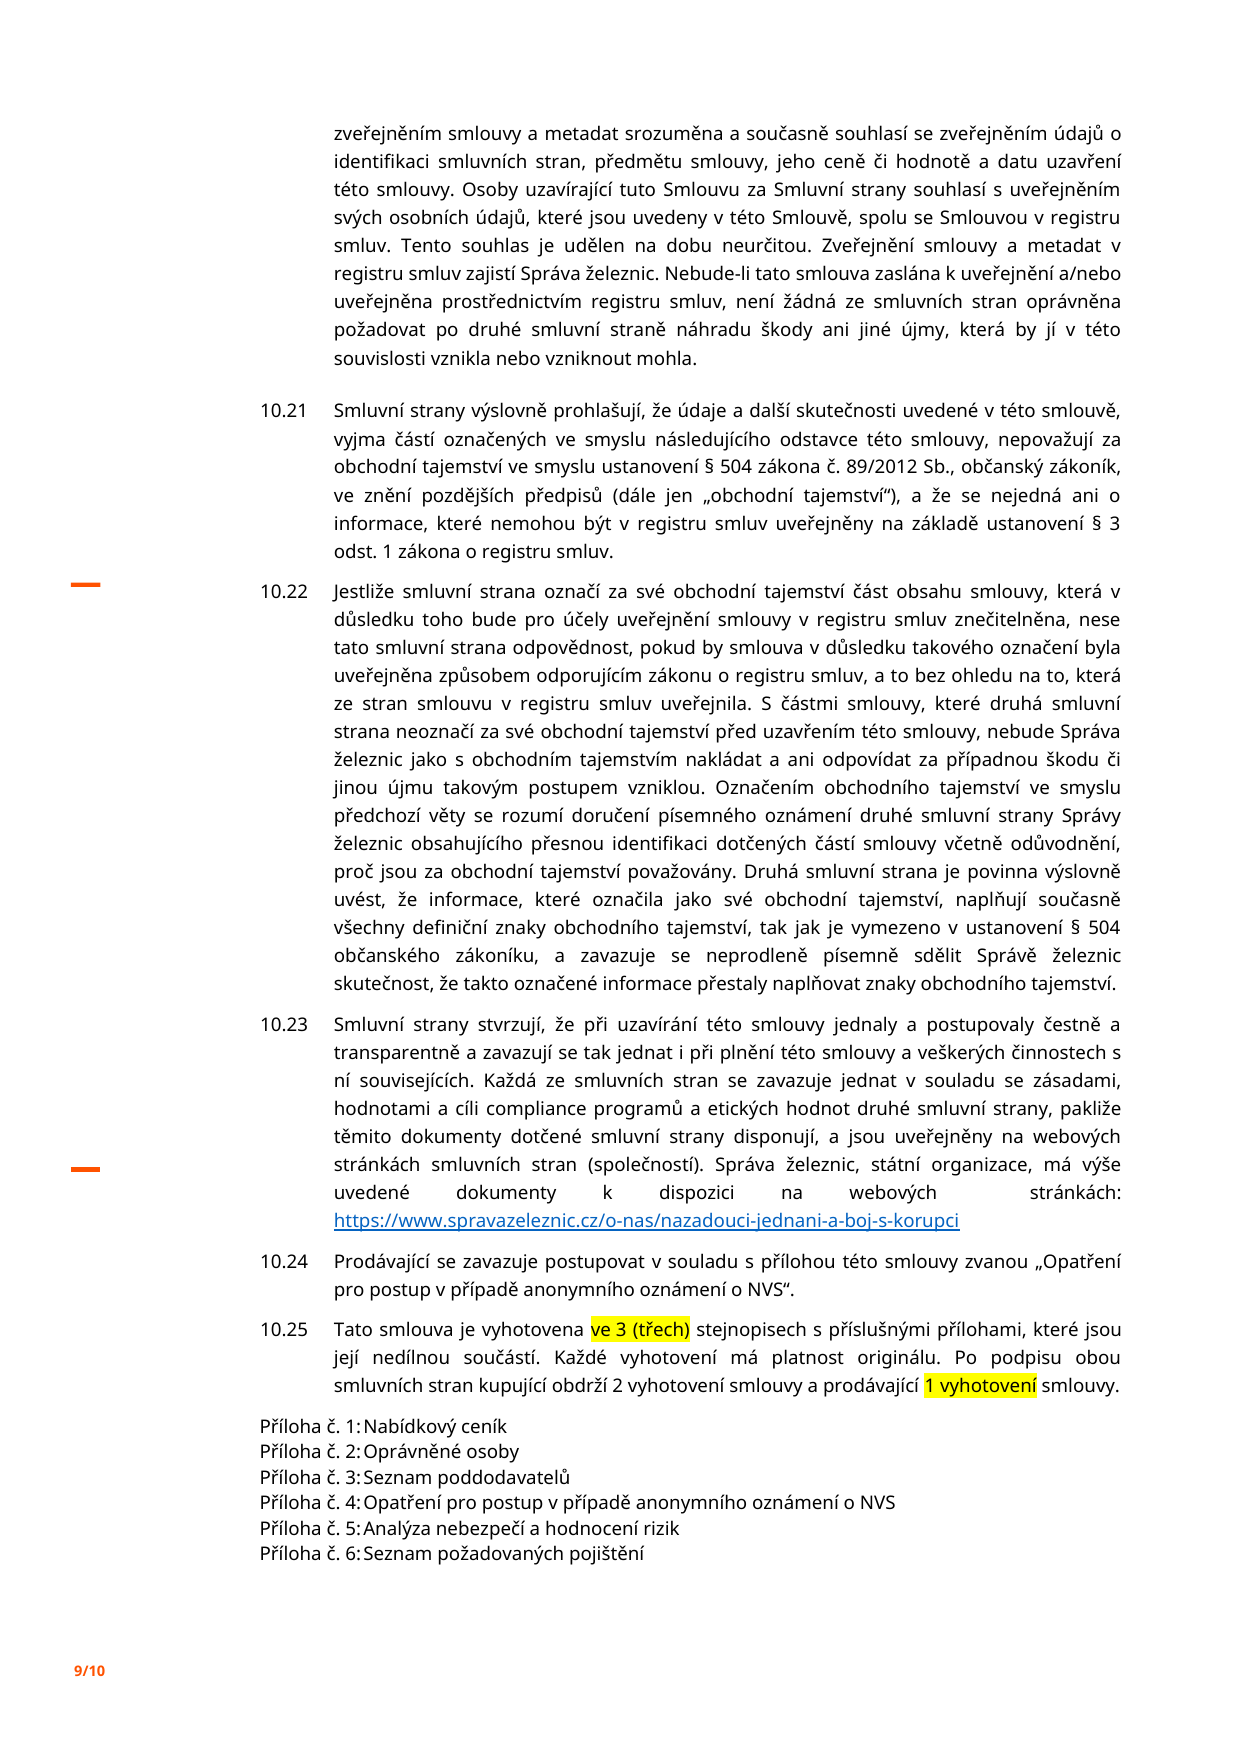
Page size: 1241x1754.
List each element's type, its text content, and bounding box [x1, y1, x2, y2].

text Příloha č. 4: Opatření pro postup v případě anonymního oznámení o NVS [259, 1489, 1122, 1515]
text Příloha č. 5: Analýza nebezpečí a hodnocení rizik [259, 1515, 1122, 1541]
list Tato smlouva je vyhotovena ve 3 (třech) stejnopisech s příslušnými přílohami, které jsou její nedílnou součástí. Každé vyhotovení má platnost originálu. Po podpisu obou smluvních stran kupující obdrží 2 vyhotovení smlouvy a prodávající 1 vyhotovení smlouvy. [260, 1316, 1122, 1398]
list Jestliže smluvní strana označí za své obchodní tajemství část obsahu smlouvy, která v důsledku toho bude pro účely uveřejnění smlouvy v registru smluv znečitelněna, nese tato smluvní strana odpovědnost, pokud by smlouva v důsledku takového označení byla uveřejněna způsobem odporujícím zákonu o registru smluv, a to bez ohledu na to, která ze stran smlouvu v registru smluv uveřejnila. S částmi smlouvy, které druhá smluvní strana neoznačí za své obchodní tajemství před uzavřením této smlouvy, nebude Správa železnic jako s obchodním tajemstvím nakládat a ani odpovídat za případnou škodu či jinou újmu takovým postupem vzniklou. Označením obchodního tajemství ve smyslu předchozí věty se rozumí doručení písemného oznámení druhé smluvní strany Správy železnic obsahujícího přesnou identifikaci dotčených částí smlouvy včetně odůvodnění, proč jsou za obchodní tajemství považovány. Druhá smluvní strana je povinna výslovně uvést, že informace, které označila jako své obchodní tajemství, naplňují současně všechny definiční znaky obchodního tajemství, tak jak je vymezeno v ustanovení § 504 občanského zákoníku, a zavazuje se neprodleně písemně sdělit Správě železnic skutečnost, že takto označené informace přestaly naplňovat znaky obchodního tajemství. [260, 578, 1122, 996]
list Prodávající se zavazuje postupovat v souladu s přílohou této smlouvy zvanou „Opatření pro postup v případě anonymního oznámení o NVS“. [260, 1248, 1122, 1301]
list Smluvní strany výslovně prohlašují, že údaje a další skutečnosti uvedené v této smlouvě, vyjma částí označených ve smyslu následujícího odstavce této smlouvy, nepovažují za obchodní tajemství ve smyslu ustanovení § 504 zákona č. 89/2012 Sb., občanský zákoník, ve znění pozdějších předpisů (dále jen „obchodní tajemství“), a že se nejedná ani o informace, které nemohou být v registru smluv uveřejněny na základě ustanovení § 3 odst. 1 zákona o registru smluv. [260, 398, 1122, 563]
list Smluvní strany stvrzují, že při uzavírání této smlouvy jednaly a postupovaly čestně a transparentně a zavazují se tak jednat i při plnění této smlouvy a veškerých činnostech s ní souvisejících. Každá ze smluvních stran se zavazuje jednat v souladu se zásadami, hodnotami a cíli compliance programů a etických hodnot druhé smluvní strany, pakliže těmito dokumenty dotčené smluvní strany disponují, a jsou uveřejněny na webových stránkách smluvních stran (společností). Správa železnic, státní organizace, má výše uvedené dokumenty k dispozici na webových stránkách: https://www.spravazeleznic.cz/o-nas/nazadouci-jednani-a-boj-s-korupci [260, 1011, 1122, 1233]
text Příloha č. 3: Seznam poddodavatelů [259, 1464, 1122, 1489]
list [260, 121, 1122, 370]
text Příloha č. 2: Oprávněné osoby [259, 1438, 1122, 1464]
text Příloha č. 1: Nabídkový ceník [259, 1413, 1122, 1438]
text Příloha č. 6: Seznam požadovaných pojištění [259, 1541, 1122, 1566]
